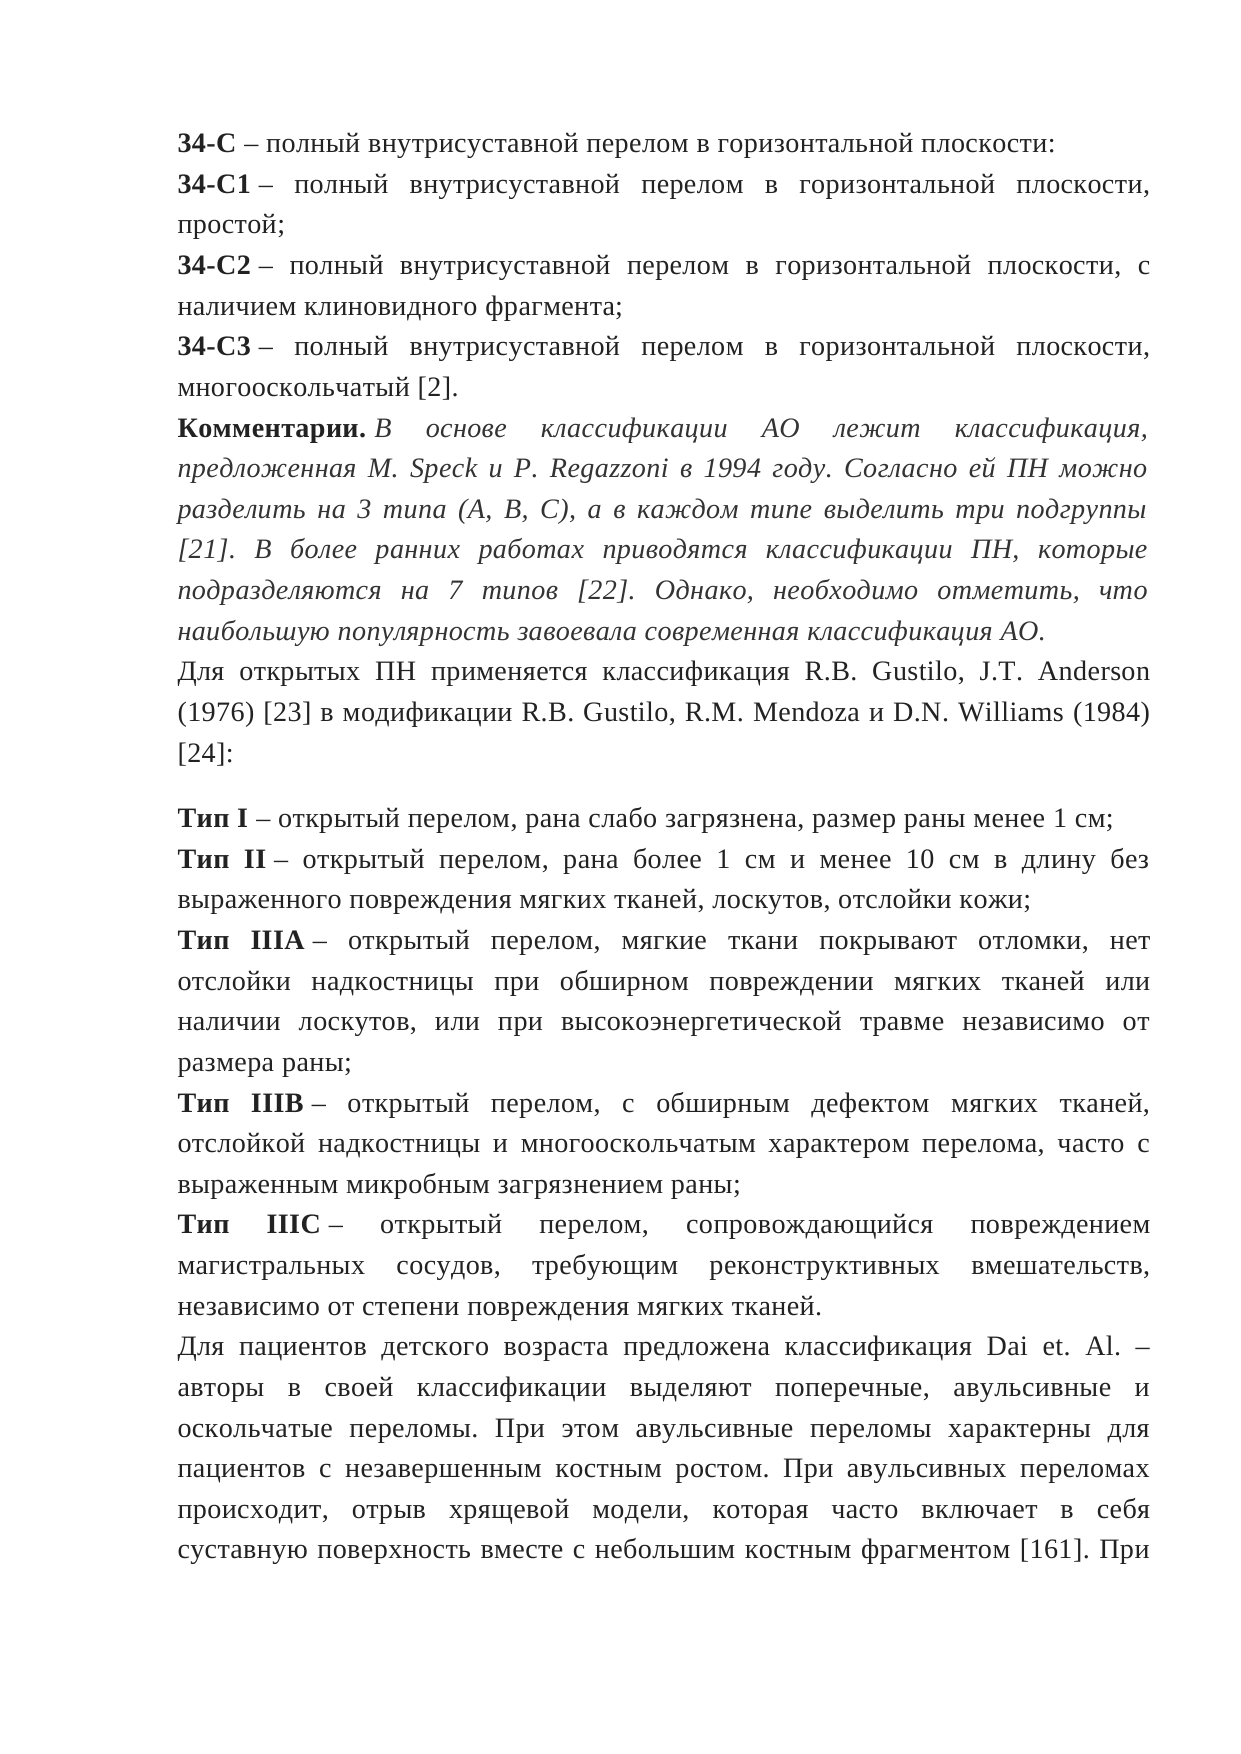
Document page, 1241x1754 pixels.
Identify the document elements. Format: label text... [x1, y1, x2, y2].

text Тип I – открытый перелом, рана слабо загрязнена, размер раны менее 1 см; [177, 793, 1152, 834]
text 34-С3 – полный внутрисуставной перелом в горизонтальной плоскости, многооскольчатый [2]. [177, 321, 1152, 402]
text 34-С1 – полный внутрисуставной перелом в горизонтальной плоскости, простой; [177, 159, 1152, 240]
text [177, 1321, 1152, 1565]
text Тип IIIB – открытый перелом, с обширным дефектом мягких тканей, отслойкой надкостницы и многооскольчатым характером перелома, часто с выраженным микробным загрязнением раны; [177, 1077, 1152, 1199]
text Тип IIIC – открытый перелом, сопровождающийся повреждением магистральных сосудов, требующим реконструктивных вмешательств, независимо от степени повреждения мягких тканей. [177, 1199, 1152, 1321]
text Тип IIIA – открытый перелом, мягкие ткани покрывают отломки, нет отслойки надкостницы при обширном повреждении мягких тканей или наличии лоскутов, или при высокоэнергетической травме независимо от размера раны; [177, 915, 1152, 1077]
text Для открытых ПН применяется классификация R.B. Gustilo, J.T. Anderson (1976) [23] в модификации R.B. Gustilo, R.M. Mendoza и D.N. Williams (1984) [24]: [177, 646, 1152, 768]
text 34-С – полный внутрисуставной перелом в горизонтальной плоскости: [177, 118, 1152, 159]
text 34-С2 – полный внутрисуставной перелом в горизонтальной плоскости, с наличием клиновидного фрагмента; [177, 240, 1152, 321]
text Комментарии. В основе классификации AO лежит классификация, предложенная M. Speck и P. Regazzoni в 1994 году. Согласно ей ПН можно разделить на 3 типа (A, B, C), а в каждом типе выделить три подгруппы [21]. В более ранних работах приводятся классификации ПН, которые подразделяются на 7 типов [22]. Однако, необходимо отметить, что наибольшую популярность завоевала современная классификация AO. [177, 402, 1152, 646]
text Тип II – открытый перелом, рана более 1 см и менее 10 см в длину без выраженного повреждения мягких тканей, лоскутов, отслойки кожи; [177, 834, 1152, 915]
